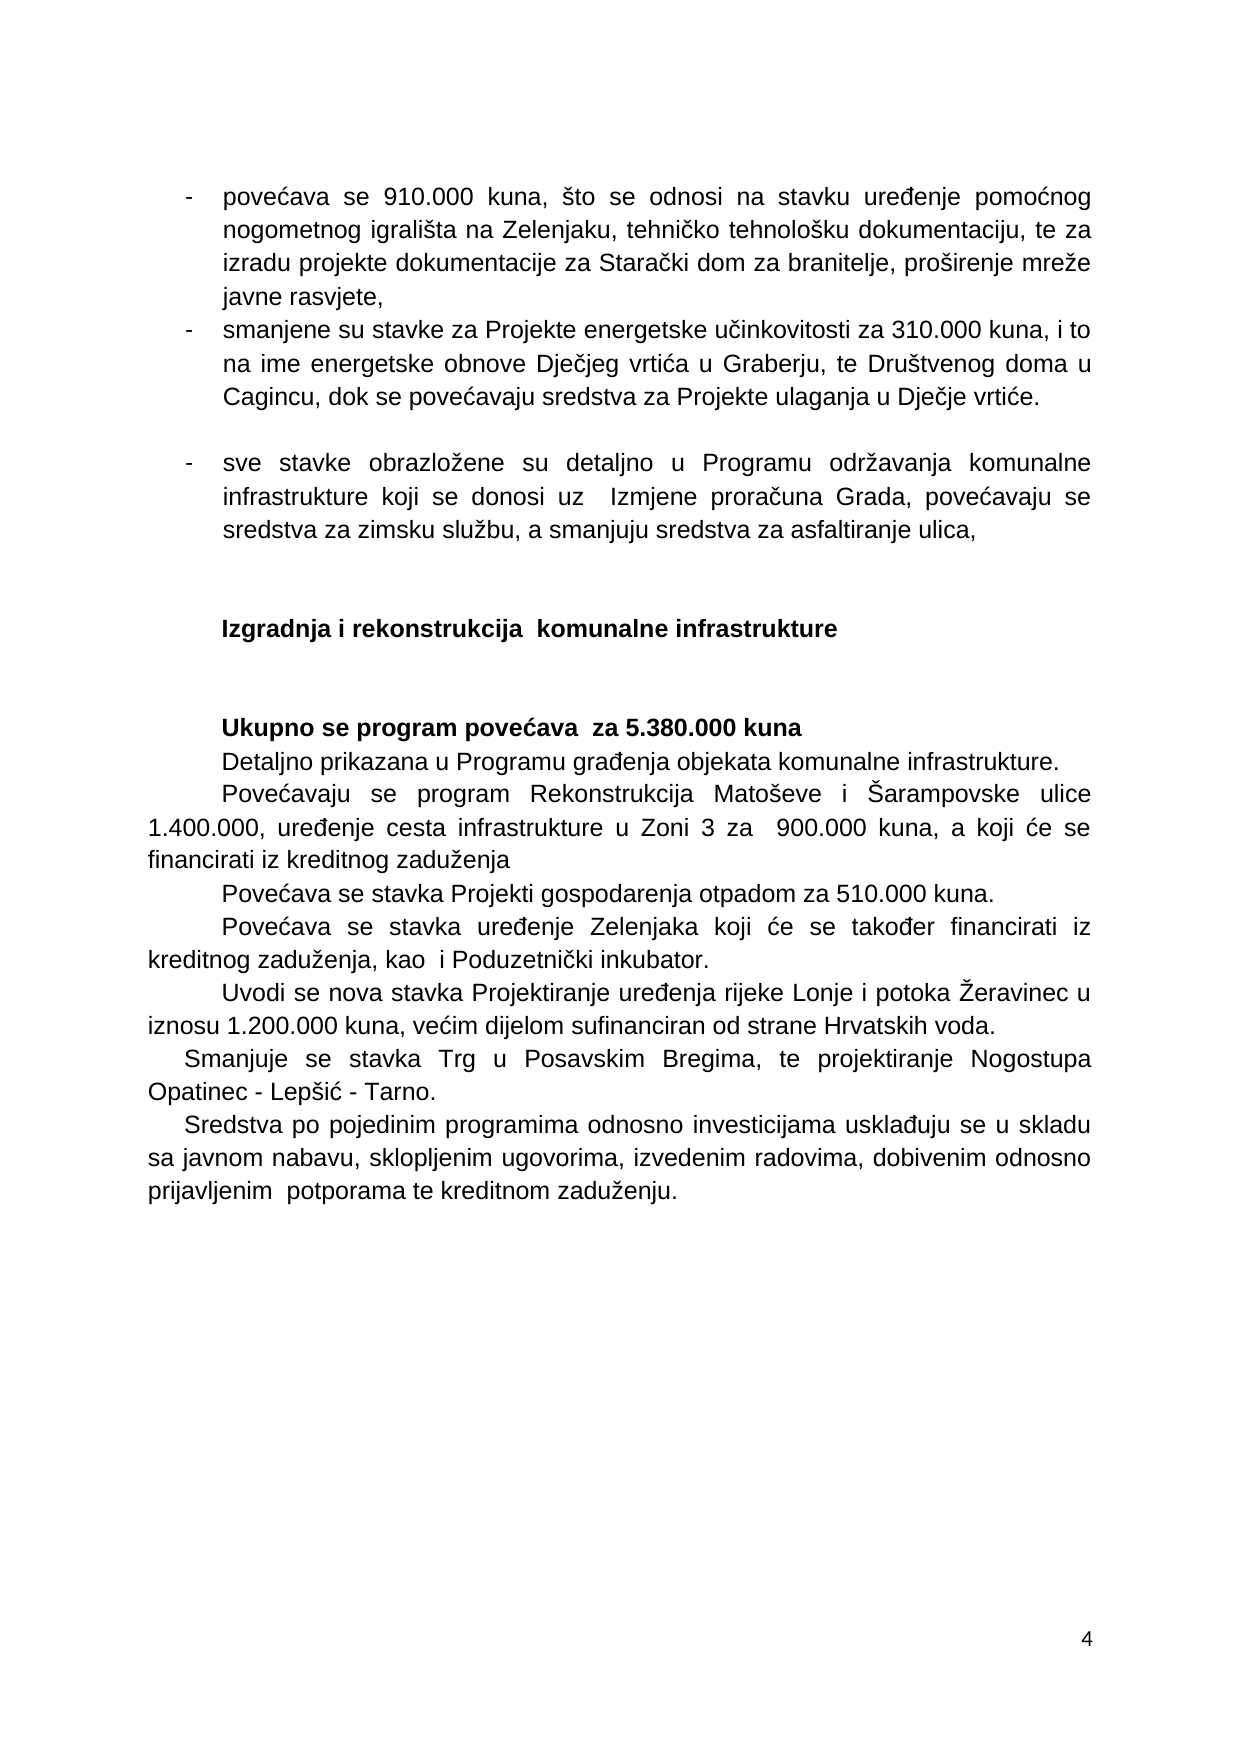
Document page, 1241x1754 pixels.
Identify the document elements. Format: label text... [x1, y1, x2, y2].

list sve stavke obrazložene su detaljno u Programu održavanja komunalne infrastrukture koji se donosi uz Izmjene proračuna Grada, povećavaju se sredstva za zimsku službu, a smanjuju sredstva za asfaltiranje ulica, [185, 447, 1093, 544]
text Ukupno se program povećava za 5.380.000 kuna [148, 713, 1093, 742]
text Izgradnja i rekonstrukcija komunalne infrastrukture [148, 614, 1093, 643]
text Sredstva po pojedinim programima odnosno investicijama usklađuju se u skladu sa javnom nabavu, sklopljenim ugovorima, izvedenim radovima, dobivenim odnosno prijavljenim potporama te kreditnom zaduženju. [148, 1110, 1093, 1204]
list smanjene su stavke za Projekte energetske učinkovitosti za 310.000 kuna, i to na ime energetske obnove Dječjeg vrtića u Graberju, te Društvenog doma u Cagincu, dok se povećavaju sredstva za Projekte ulaganja u Dječje vrtiće. [185, 314, 1093, 411]
text Povećava se stavka Projekti gospodarenja otpadom za 510.000 kuna. [148, 878, 1093, 907]
list povećava se 910.000 kuna, što se odnosi na stavku uređenje pomoćnog nogometnog igrališta na Zelenjaku, tehničko tehnološku dokumentaciju, te za izradu projekte dokumentacije za Starački dom za branitelje, proširenje mreže javne rasvjete, [185, 181, 1093, 310]
text Povećava se stavka uređenje Zelenjaka koji će se također financirati iz kreditnog zaduženja, kao i Poduzetnički inkubator. [148, 912, 1093, 973]
text Povećavaju se program Rekonstrukcija Matoševe i Šarampovske ulice 1.400.000, uređenje cesta infrastrukture u Zoni 3 za 900.000 kuna, a koji će se financirati iz kreditnog zaduženja [148, 779, 1093, 874]
text Smanjuje se stavka Trg u Posavskim Bregima, te projektiranje Nogostupa Opatinec - Lepšić - Tarno. [148, 1044, 1093, 1105]
text Uvodi se nova stavka Projektiranje uređenja rijeke Lonje i potoka Žeravinec u iznosu 1.200.000 kuna, većim dijelom sufinanciran od strane Hrvatskih voda. [148, 978, 1093, 1039]
text Detaljno prikazana u Programu građenja objekata komunalne infrastrukture. [148, 746, 1093, 775]
